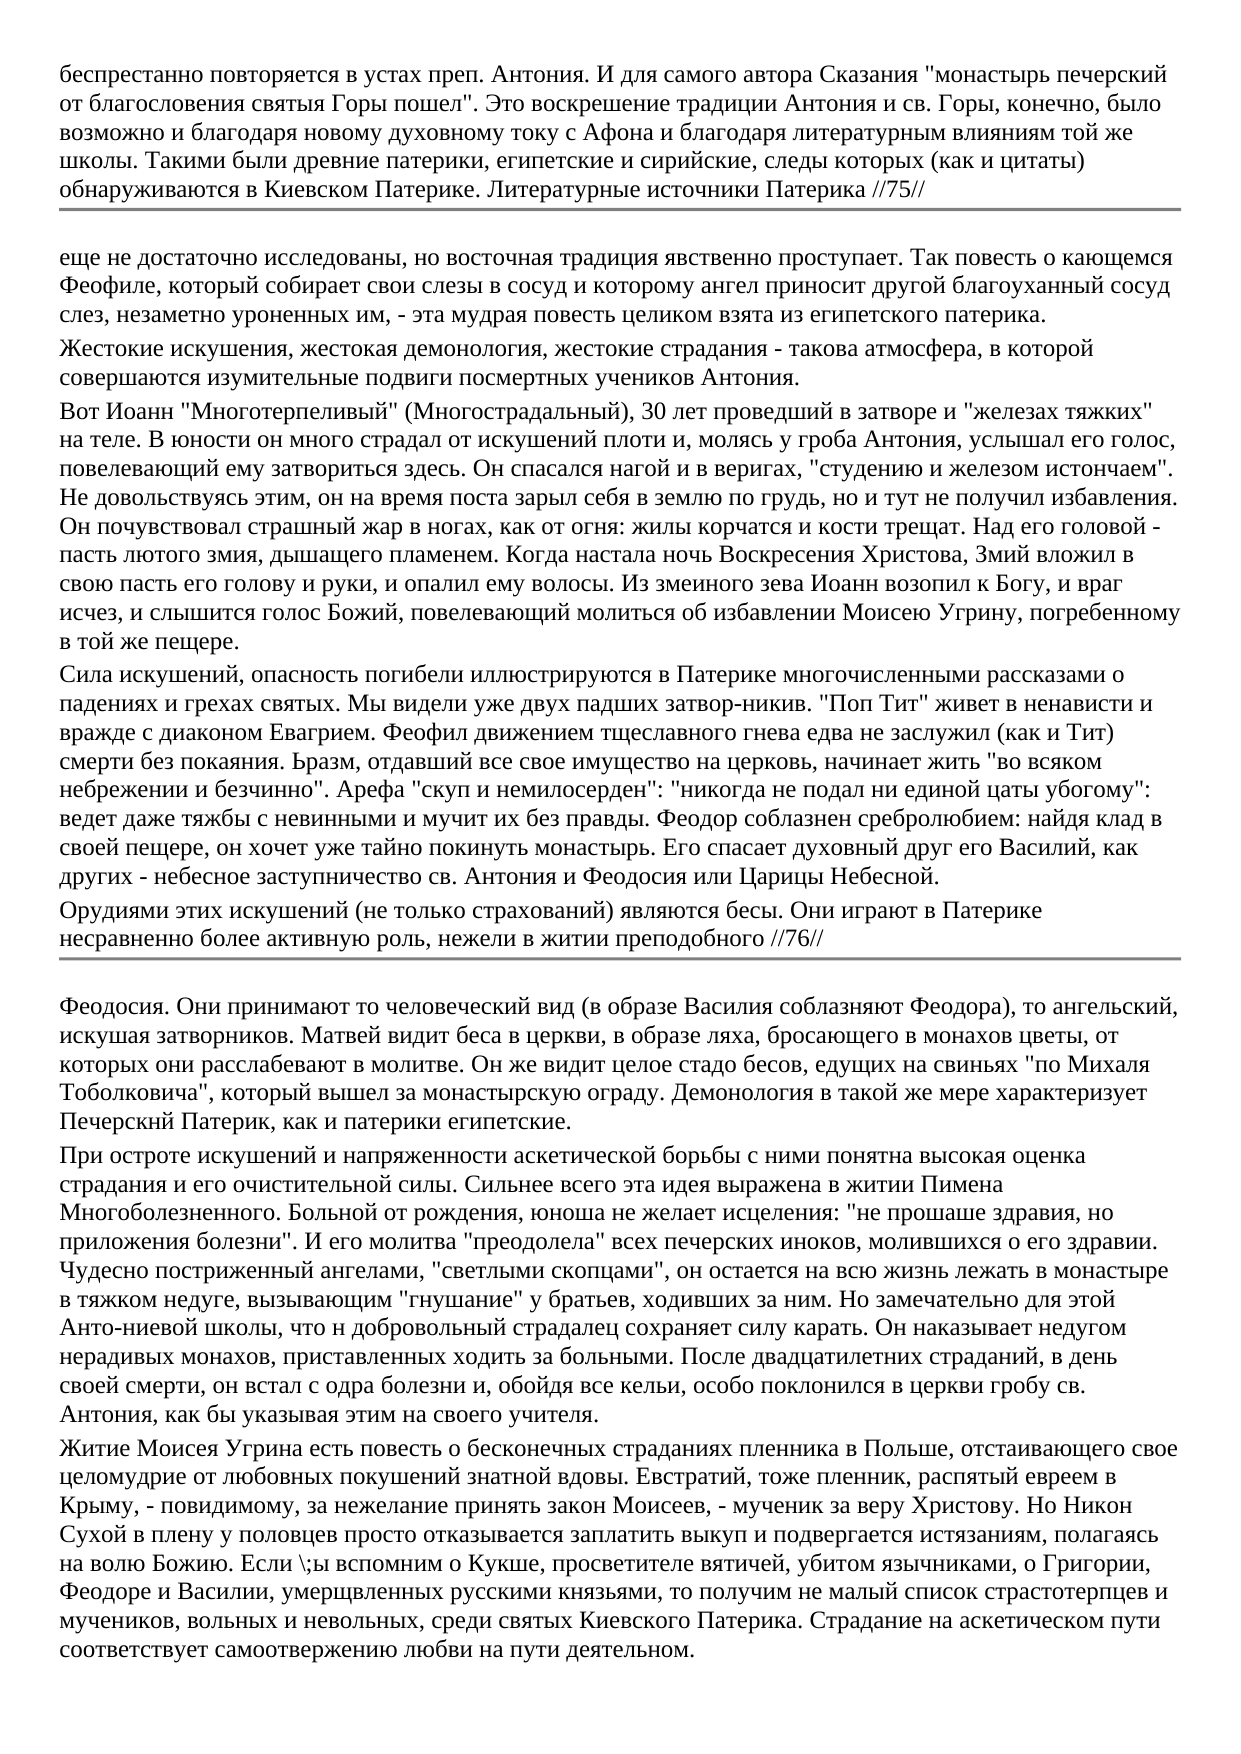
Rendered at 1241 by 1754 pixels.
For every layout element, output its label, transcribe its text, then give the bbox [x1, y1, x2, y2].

text Вот Иоанн "Многотерпеливый" (Многострадальный), 30 лет проведший в затворе и "железах тяжких" на теле. В юности он много страдал от искушений плоти и, молясь у гроба Антония, услышал его голос, повелевающий ему затвориться здесь. Он спасался нагой и в веригах, "студению и железом истончаем". Не довольствуясь этим, он на время поста зарыл себя в землю по грудь, но и тут не получил избавления. Он почувствовал страшный жар в ногах, как от огня: жилы корчатся и кости трещат. Над его головой - пасть лютого змия, дышащего пламенем. Когда настала ночь Воскресения Христова, Змий вложил в свою пасть его голову и руки, и опалил ему волосы. Из змеиного зева Иоанн возопил к Богу, и враг исчез, и слышится голос Божий, повелевающий молиться об избавлении Моисею Угрину, погребенному в той же пещере. [59, 396, 1181, 654]
text Сила искушений, опасность погибели иллюстрируются в Патерике многочисленными рассказами о падениях и грехах святых. Мы видели уже двух падших затвор-никив. "Поп Тит" живет в ненависти и вражде с диаконом Евагрием. Феофил движением тщеславного гнева едва не заслужил (как и Тит) смерти без покаяния. Ьразм, отдавший все свое имущество на церковь, начинает жить "во всяком небрежении и безчинно". Арефа "скуп и немилосерден": "никогда не подал ни единой цаты убогому": ведет даже тяжбы с невинными и мучит их без правды. Феодор соблазнен сребролюбием: найдя клад в своей пещере, он хочет уже тайно покинуть монастырь. Его спасает духовный друг его Василий, как других - небесное заступничество св. Антония и Феодосия или Царицы Небесной. [59, 659, 1181, 889]
text Феодосия. Они принимают то человеческий вид (в образе Василия соблазняют Феодора), то ангельский, искушая затворников. Матвей видит беса в церкви, в образе ляха, бросающего в монахов цветы, от которых они расслабевают в молитве. Он же видит целое стадо бесов, едущих на свиньях "по Михаля Тоболковича", который вышел за монастырскую ограду. Демонология в такой же мере характеризует Печерскнй Патерик, как и патерики египетские. [59, 991, 1181, 1135]
text Жестокие искушения, жестокая демонология, жестокие страдания - такова атмосфера, в которой совершаются изумительные подвиги посмертных учеников Антония. [59, 333, 1181, 391]
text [59, 59, 1181, 203]
text Орудиями этих искушений (не только страхований) являются бесы. Они играют в Патерике несравненно более активную роль, нежели в житии преподобного //76// [59, 895, 1181, 952]
text При остроте искушений и напряженности аскетической борьбы с ними понятна высокая оценка страдания и его очистительной силы. Сильнее всего эта идея выражена в житии Пимена Многоболезненного. Больной от рождения, юноша не желает исцеления: "не прошаше здравия, но приложения болезни". И его молитва "преодолела" всех печерских иноков, молившихся о его здравии. Чудесно постриженный ангелами, "светлыми скопцами", он остается на всю жизнь лежать в монастыре в тяжком недуге, вызывающим "гнушание" у братьев, ходивших за ним. Но замечательно для этой Анто-ниевой школы, что н добровольный страдалец сохраняет силу карать. Он наказывает недугом нерадивых монахов, приставленных ходить за больными. После двадцатилетних страданий, в день своей смерти, он встал с одра болезни и, обойдя все кельи, особо поклонился в церкви гробу св. Антония, как бы указывая этим на своего учителя. [59, 1140, 1181, 1427]
text еще не достаточно исследованы, но восточная традиция явственно проступает. Так повесть о кающемся Феофиле, который собирает свои слезы в сосуд и которому ангел приносит другой благоуханный сосуд слез, незаметно уроненных им, - эта мудрая повесть целиком взята из египетского патерика. [59, 242, 1181, 328]
text Житие Моисея Угрина есть повесть о бесконечных страданиях пленника в Польше, отстаивающего свое целомудрие от любовных покушений знатной вдовы. Евстратий, тоже пленник, распятый евреем в Крыму, - повидимому, за нежелание принять закон Моисеев, - мученик за веру Христову. Но Никон Сухой в плену у половцев просто отказывается заплатить выкуп и подвергается истязаниям, полагаясь на волю Божию. Если \;ы вспомним о Кукше, просветителе вятичей, убитом язычниками, о Григории, Феодоре и Василии, умерщвленных русскими князьями, то получим не малый список страстотерпцев и мучеников, вольных и невольных, среди святых Киевского Патерика. Страдание на аскетическом пути соответствует самоотвержению любви на пути деятельном. [59, 1433, 1181, 1663]
